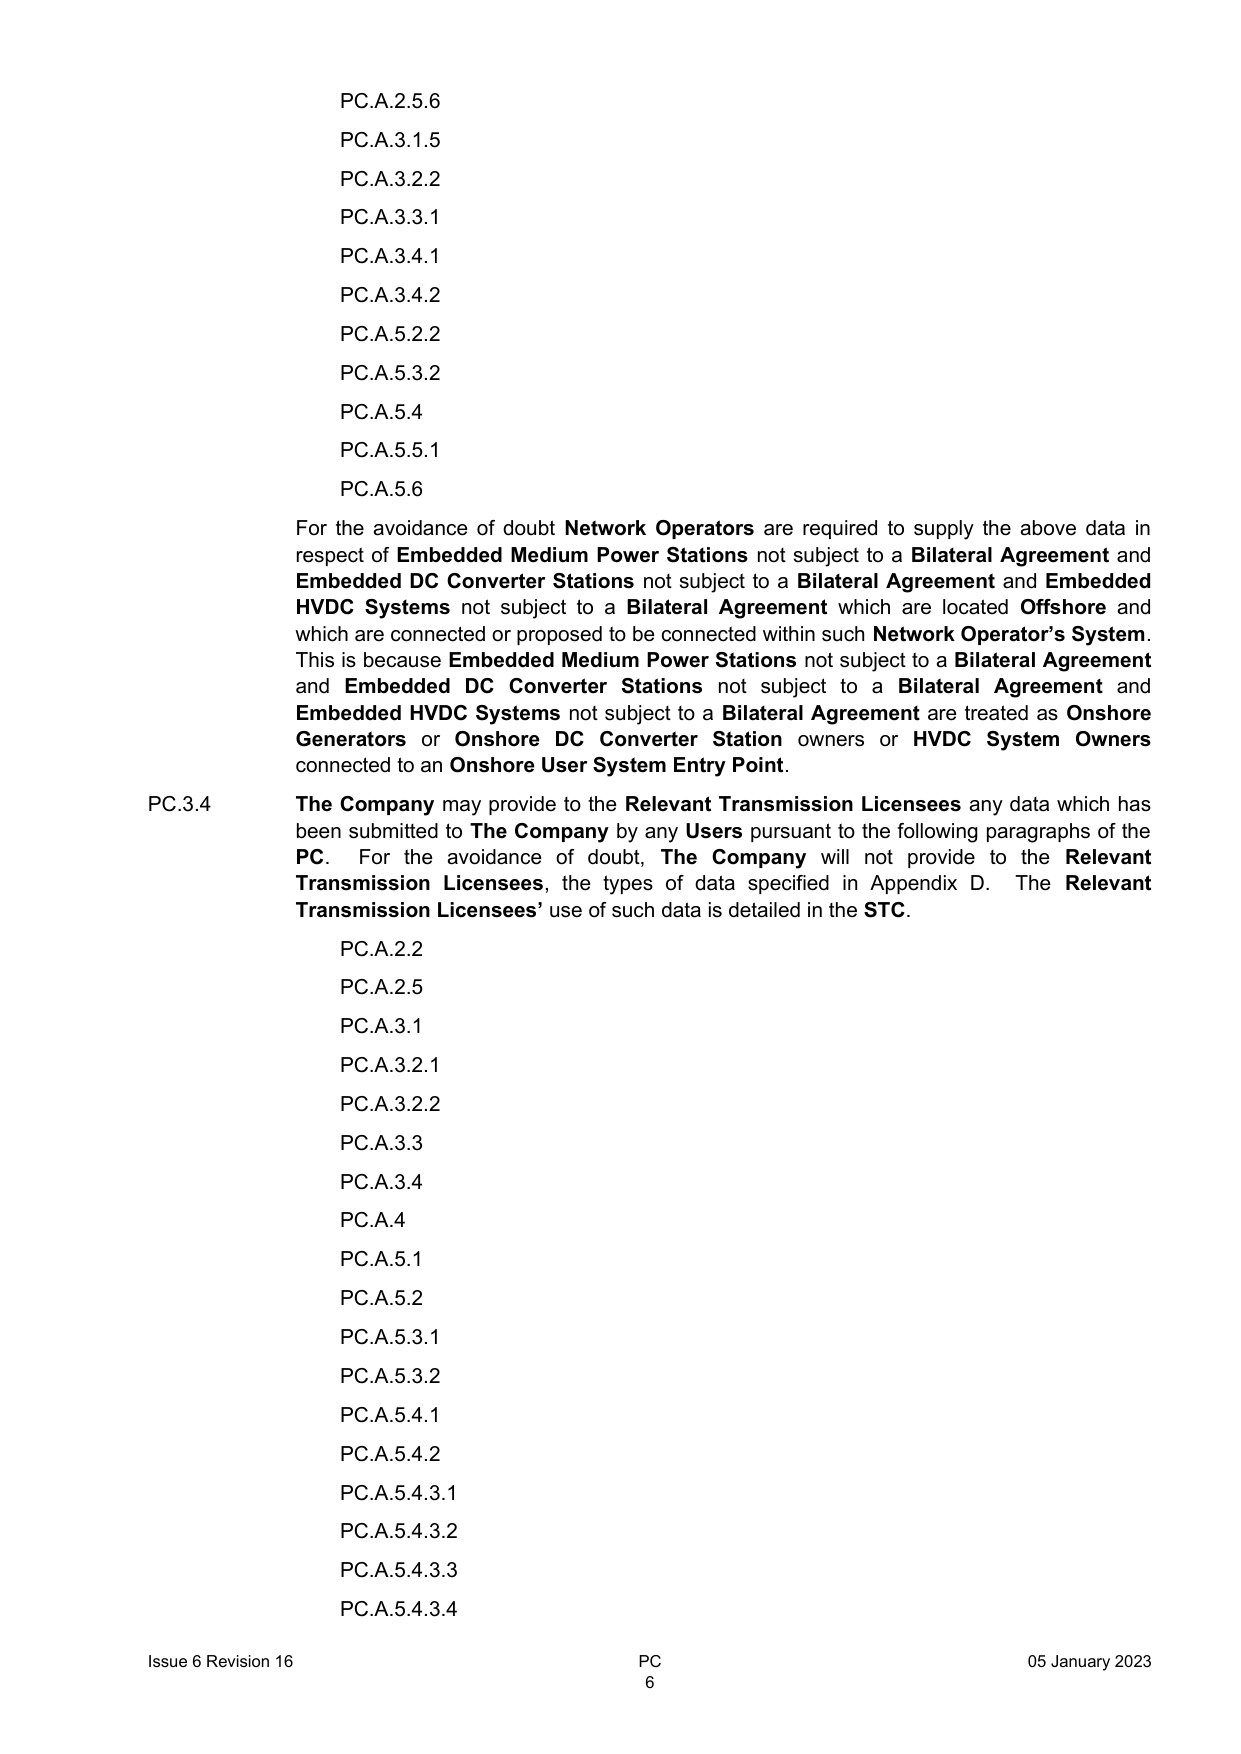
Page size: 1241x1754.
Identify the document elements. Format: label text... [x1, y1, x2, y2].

text PC.A.5.4.3.3 [295, 1558, 1152, 1582]
text PC.A.3.2.1 [295, 1053, 1152, 1077]
text PC.A.3.3 [295, 1131, 1152, 1154]
text PC.A.3.4.1 [295, 244, 1152, 268]
text PC.A.3.2.2 [295, 166, 1152, 190]
text PC.A.5.4.3.4 [295, 1597, 1152, 1621]
text PC.3.4 The Company may provide to the Relevant Transmission Licensees any data which has been submitted to The Company by any Users pursuant to the following paragraphs of the PC. For the avoidance of doubt, The Company will not provide to the Relevant Transmission Licensees, the types of data specified in Appendix D. The Relevant Transmission Licensees’ use of such data is detailed in the STC. [148, 792, 1152, 921]
text PC.A.5.4 [295, 399, 1152, 423]
text PC.A.5.4.2 [295, 1441, 1152, 1465]
text PC.A.5.3.2 [295, 361, 1152, 384]
text PC.A.5.4.3.1 [295, 1480, 1152, 1504]
text PC.A.5.2 [295, 1286, 1152, 1310]
text PC.A.5.3.1 [295, 1325, 1152, 1349]
text PC.A.5.6 [295, 477, 1152, 501]
text PC.A.3.2.2 [295, 1092, 1152, 1116]
text PC.A.5.2.2 [295, 322, 1152, 346]
text PC.A.3.3.1 [295, 205, 1152, 229]
text PC.A.2.5 [295, 975, 1152, 999]
text PC.A.3.1 [295, 1014, 1152, 1038]
text PC.A.5.5.1 [295, 438, 1152, 462]
text PC.A.5.3.2 [295, 1364, 1152, 1388]
text PC.A.2.2 [295, 936, 1152, 960]
text PC.A.4 [295, 1208, 1152, 1232]
text PC.A.5.4.1 [295, 1403, 1152, 1427]
text PC.A.3.4 [295, 1169, 1152, 1193]
text PC.A.5.1 [295, 1247, 1152, 1271]
text PC.A.5.4.3.2 [295, 1519, 1152, 1543]
text PC.A.3.4.2 [295, 283, 1152, 307]
text PC.A.3.1.5 [295, 127, 1152, 151]
text PC.A.2.5.6 [295, 89, 1152, 113]
text For the avoidance of doubt Network Operators are required to supply the above data in respect of Embedded Medium Power Stations not subject to a Bilateral Agreement and Embedded DC Converter Stations not subject to a Bilateral Agreement and Embedded HVDC Systems not subject to a Bilateral Agreement which are located Offshore and which are connected or proposed to be connected within such Network Operator’s System. This is because Embedded Medium Power Stations not subject to a Bilateral Agreement and Embedded DC Converter Stations not subject to a Bilateral Agreement and Embedded HVDC Systems not subject to a Bilateral Agreement are treated as Onshore Generators or Onshore DC Converter Station owners or HVDC System Owners connected to an Onshore User System Entry Point. [148, 516, 1152, 777]
